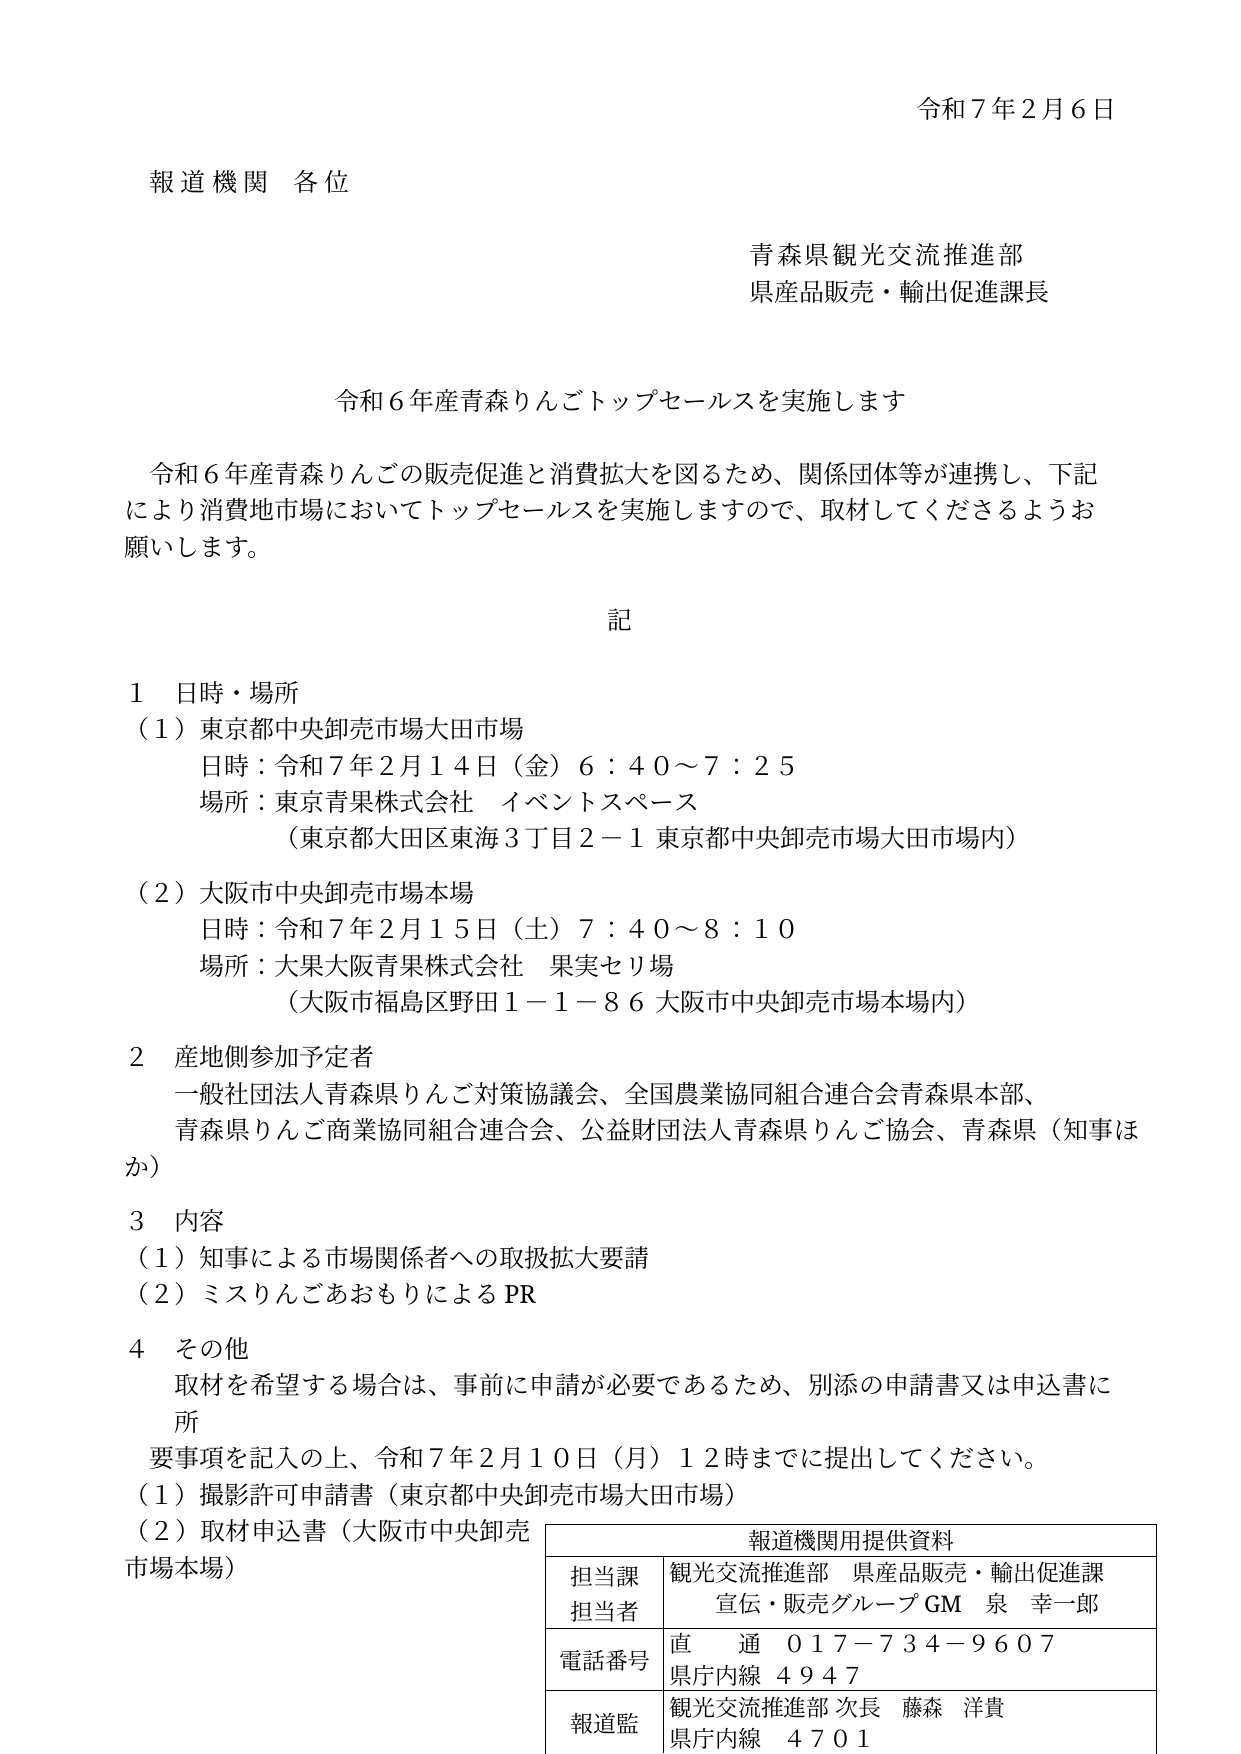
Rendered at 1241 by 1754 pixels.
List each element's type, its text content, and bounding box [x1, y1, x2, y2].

table_cell 観光交流推進部 次長 藤森 洋貴 県庁内線 ４７０１ [664, 1691, 1156, 1753]
text （１）東京都中央卸売市場大田市場 [124, 709, 1116, 746]
text 要事項を記入の上、令和７年２月１０日（月）１２時までに提出してください。 [124, 1439, 1116, 1475]
text 青森県観光交流推進部 [124, 236, 1116, 272]
text 県産品販売・輸出促進課長 [124, 272, 1116, 308]
table_cell 電話番号 [546, 1629, 663, 1690]
text （２）取材申込書（大阪市中央卸売市場本場） [124, 1512, 1116, 1584]
text １ 日時・場所 [124, 673, 1116, 709]
text ２ 産地側参加予定者 [124, 1038, 1116, 1074]
text 令和７年２月６日 [124, 90, 1116, 126]
text 日時：令和７年２月１４日（金）６：４０～７：２５ [124, 746, 1116, 782]
text （１）撮影許可申請書（東京都中央卸売市場大田市場） [124, 1475, 1116, 1512]
text 報 道 機 関 各 位 [124, 163, 1116, 199]
text 令和６年産青森りんごの販売促進と消費拡大を図るため、関係団体等が連携し、下記により消費地市場においてトップセールスを実施しますので、取材してくださるようお願いします。 [124, 454, 1116, 564]
text 一般社団法人青森県りんご対策協議会、全国農業協同組合連合会青森県本部、 [124, 1074, 1116, 1111]
text 取材を希望する場合は、事前に申請が必要であるため、別添の申請書又は申込書に所 [174, 1366, 1116, 1439]
text 青森県りんご商業協同組合連合会、公益財団法人青森県りんご協会、青森県（知事ほか） [124, 1111, 1143, 1183]
text 場所：大果大阪青果株式会社 果実セリ場 [124, 946, 1116, 983]
text （東京都大田区東海３丁目２－１ 東京都中央卸売市場大田市場内） [124, 819, 1116, 855]
text 日時：令和７年２月１５日（土）７：４０～８：１０ [124, 910, 1116, 946]
table_header 報道機関用提供資料 [546, 1525, 1156, 1556]
text （大阪市福島区野田１－１－８６ 大阪市中央卸売市場本場内） [124, 983, 1116, 1019]
table_cell 報道監 [546, 1691, 663, 1753]
table_cell 観光交流推進部 県産品販売・輸出促進課 宣伝・販売グループGM 泉 幸一郎 [664, 1557, 1156, 1627]
text ３ 内容 [124, 1202, 1116, 1238]
text （１）知事による市場関係者への取扱拡大要請 [124, 1238, 1116, 1274]
text （２）大阪市中央卸売市場本場 [124, 873, 1116, 910]
text 場所：東京青果株式会社 イベントスペース [124, 782, 1116, 819]
text 記 [124, 600, 1116, 637]
text ４ その他 [124, 1329, 1116, 1366]
text （２）ミスりんごあおもりによるPR [124, 1274, 1116, 1311]
table_cell 担当課 担当者 [546, 1557, 663, 1627]
text 令和６年産青森りんごトップセールスを実施します [124, 381, 1116, 418]
table_cell 直 通 ０１７－７３４－９６０７ 県庁内線 ４９４７ [664, 1629, 1156, 1690]
